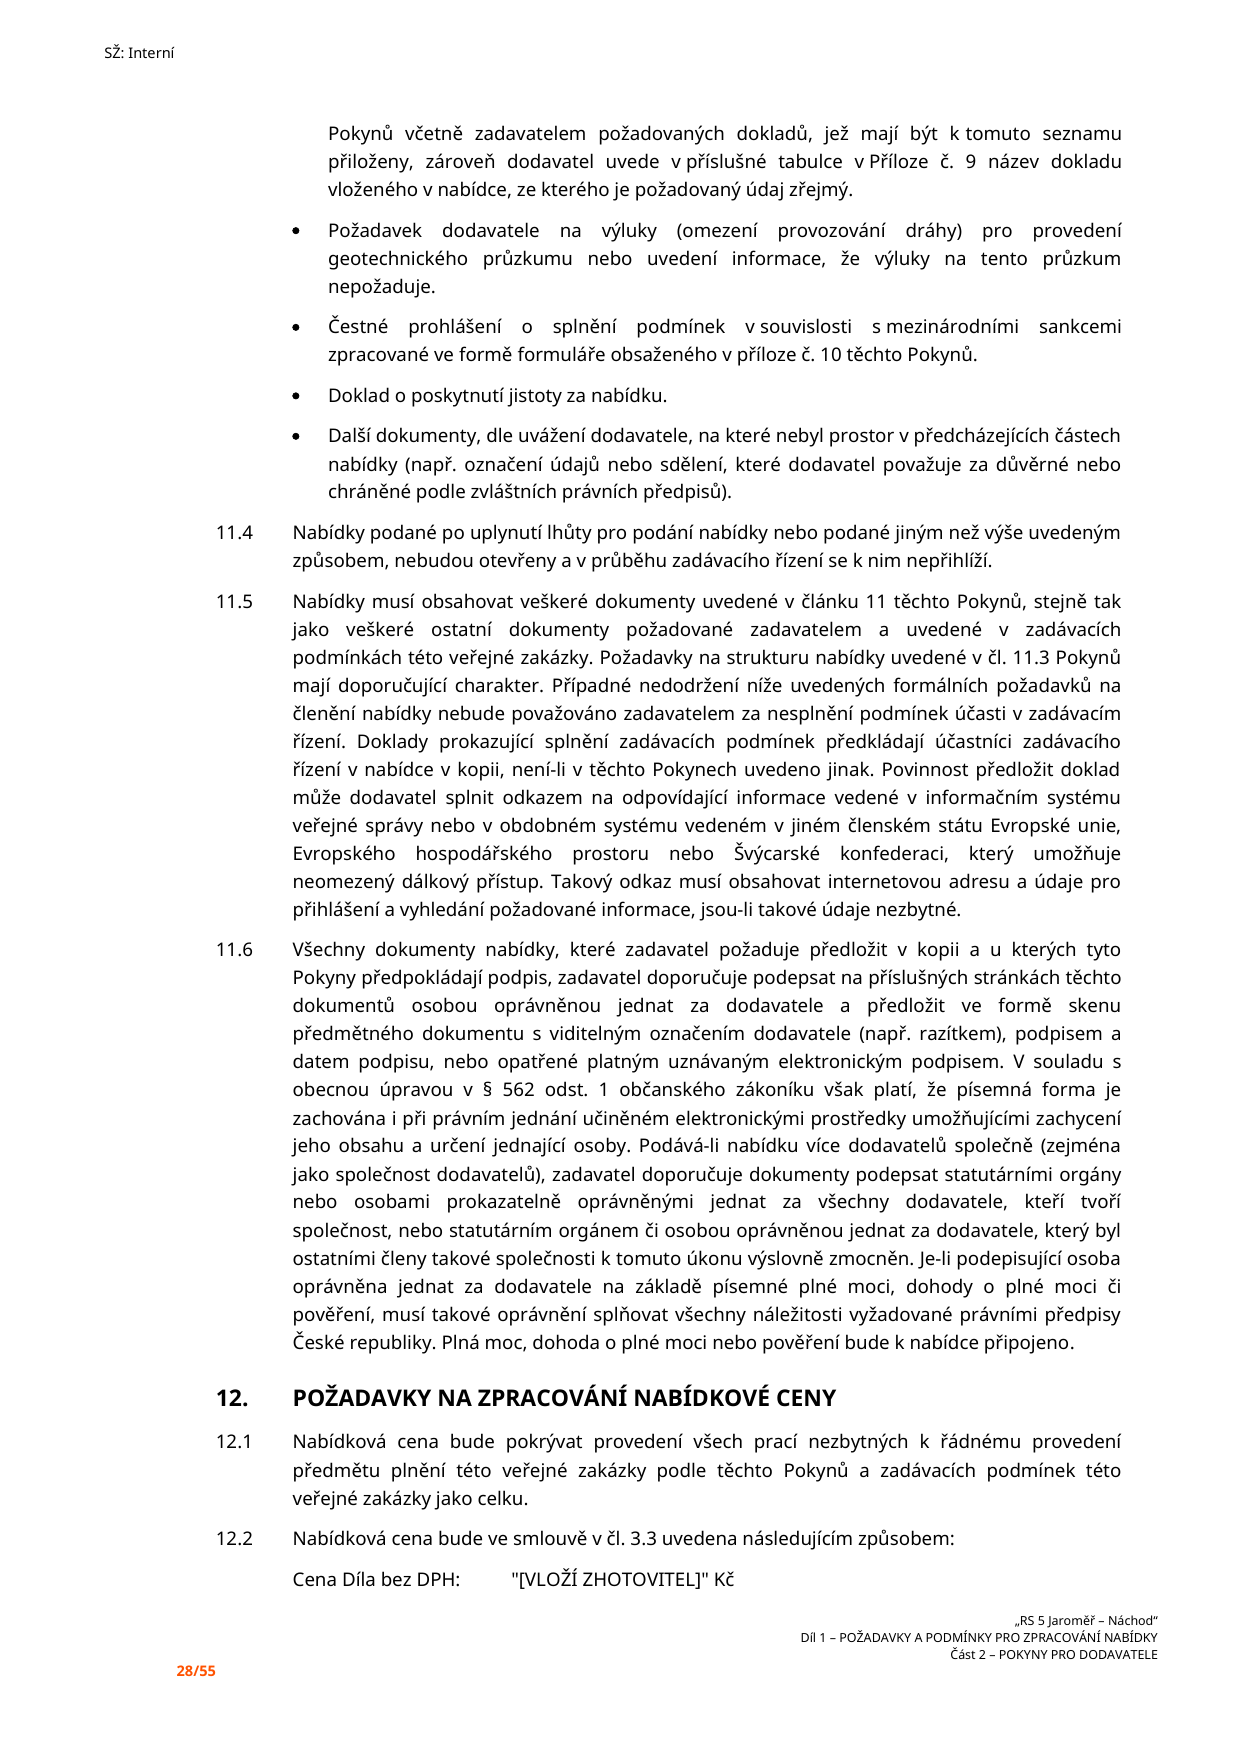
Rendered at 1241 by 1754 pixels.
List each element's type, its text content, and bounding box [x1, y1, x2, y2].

text Všechny dokumenty nabídky, které zadavatel požaduje předložit v kopii a u kterých tyto Pokyny předpokládají podpis, zadavatel doporučuje podepsat na příslušných stránkách těchto dokumentů osobou oprávněnou jednat za dodavatele a předložit ve formě skenu předmětného dokumentu s viditelným označením dodavatele (např. razítkem), podpisem a datem podpisu, nebo opatřené platným uznávaným elektronickým podpisem. V souladu s obecnou úpravou v § 562 odst. 1 občanského zákoníku však platí, že písemná forma je zachována i při právním jednání učiněném elektronickými prostředky umožňujícími zachycení jeho obsahu a určení jednající osoby. Podává-li nabídku více dodavatelů společně (zejména jako společnost dodavatelů), zadavatel doporučuje dokumenty podepsat statutárními orgány nebo osobami prokazatelně oprávněnými jednat za všechny dodavatele, kteří tvoří společnost, nebo statutárním orgánem či osobou oprávněnou jednat za dodavatele, který byl ostatními členy takové společnosti k tomuto úkonu výslovně zmocněn. Je-li podepisující osoba oprávněna jednat za dodavatele na základě písemné plné moci, dohody o plné moci či pověření, musí takové oprávnění splňovat všechny náležitosti vyžadované právními předpisy České republiky. Plná moc, dohoda o plné moci nebo pověření bude k nabídce připojeno. [216, 937, 1122, 1354]
text Další dokumenty, dle uvážení dodavatele, na které nebyl prostor v předcházejících částech nabídky (např. označení údajů nebo sdělení, které dodavatel považuje za důvěrné nebo chráněné podle zvláštních právních předpisů). [292, 423, 1122, 504]
text Požadavek dodavatele na výluky (omezení provozování dráhy) pro provedení geotechnického průzkumu nebo uvedení informace, že výluky na tento průzkum nepožaduje. [292, 217, 1122, 299]
text POŽADAVKY NA ZPRACOVÁNÍ NABÍDKOVÉ CENY [216, 1382, 1122, 1413]
list Cena Díla bez DPH: "[VLOŽÍ ZHOTOVITEL]" Kč [292, 1566, 1122, 1591]
text Doklad o poskytnutí jistoty za nabídku. [292, 382, 1122, 408]
text Nabídky musí obsahovat veškeré dokumenty uvedené v článku 11 těchto Pokynů, stejně tak jako veškeré ostatní dokumenty požadované zadavatelem a uvedené v zadávacích podmínkách této veřejné zakázky. Požadavky na strukturu nabídky uvedené v čl. 11.3 Pokynů mají doporučující charakter. Případné nedodržení níže uvedených formálních požadavků na členění nabídky nebude považováno zadavatelem za nesplnění podmínek účasti v zadávacím řízení. Doklady prokazující splnění zadávacích podmínek předkládají účastníci zadávacího řízení v nabídce v kopii, není-li v těchto Pokynech uvedeno jinak. Povinnost předložit doklad může dodavatel splnit odkazem na odpovídající informace vedené v informačním systému veřejné správy nebo v obdobném systému vedeném v jiném členském státu Evropské unie, Evropského hospodářského prostoru nebo Švýcarské konfederaci, který umožňuje neomezený dálkový přístup. Takový odkaz musí obsahovat internetovou adresu a údaje pro přihlášení a vyhledání požadované informace, jsou-li takové údaje nezbytné. [216, 588, 1122, 922]
text Čestné prohlášení o splnění podmínek v souvislosti s mezinárodními sankcemi zpracované ve formě formuláře obsaženého v příloze č. 10 těchto Pokynů. [292, 314, 1122, 367]
text Nabídková cena bude ve smlouvě v čl. 3.3 uvedena následujícím způsobem: [216, 1525, 1122, 1551]
text Nabídky podané po uplynutí lhůty pro podání nabídky nebo podané jiným než výše uvedeným způsobem, nebudou otevřeny a v průběhu zadávacího řízení se k nim nepřihlíží. [216, 519, 1122, 573]
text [292, 121, 1122, 202]
text Nabídková cena bude pokrývat provedení všech prací nezbytných k řádnému provedení předmětu plnění této veřejné zakázky podle těchto Pokynů a zadávacích podmínek této veřejné zakázky jako celku. [216, 1429, 1122, 1510]
